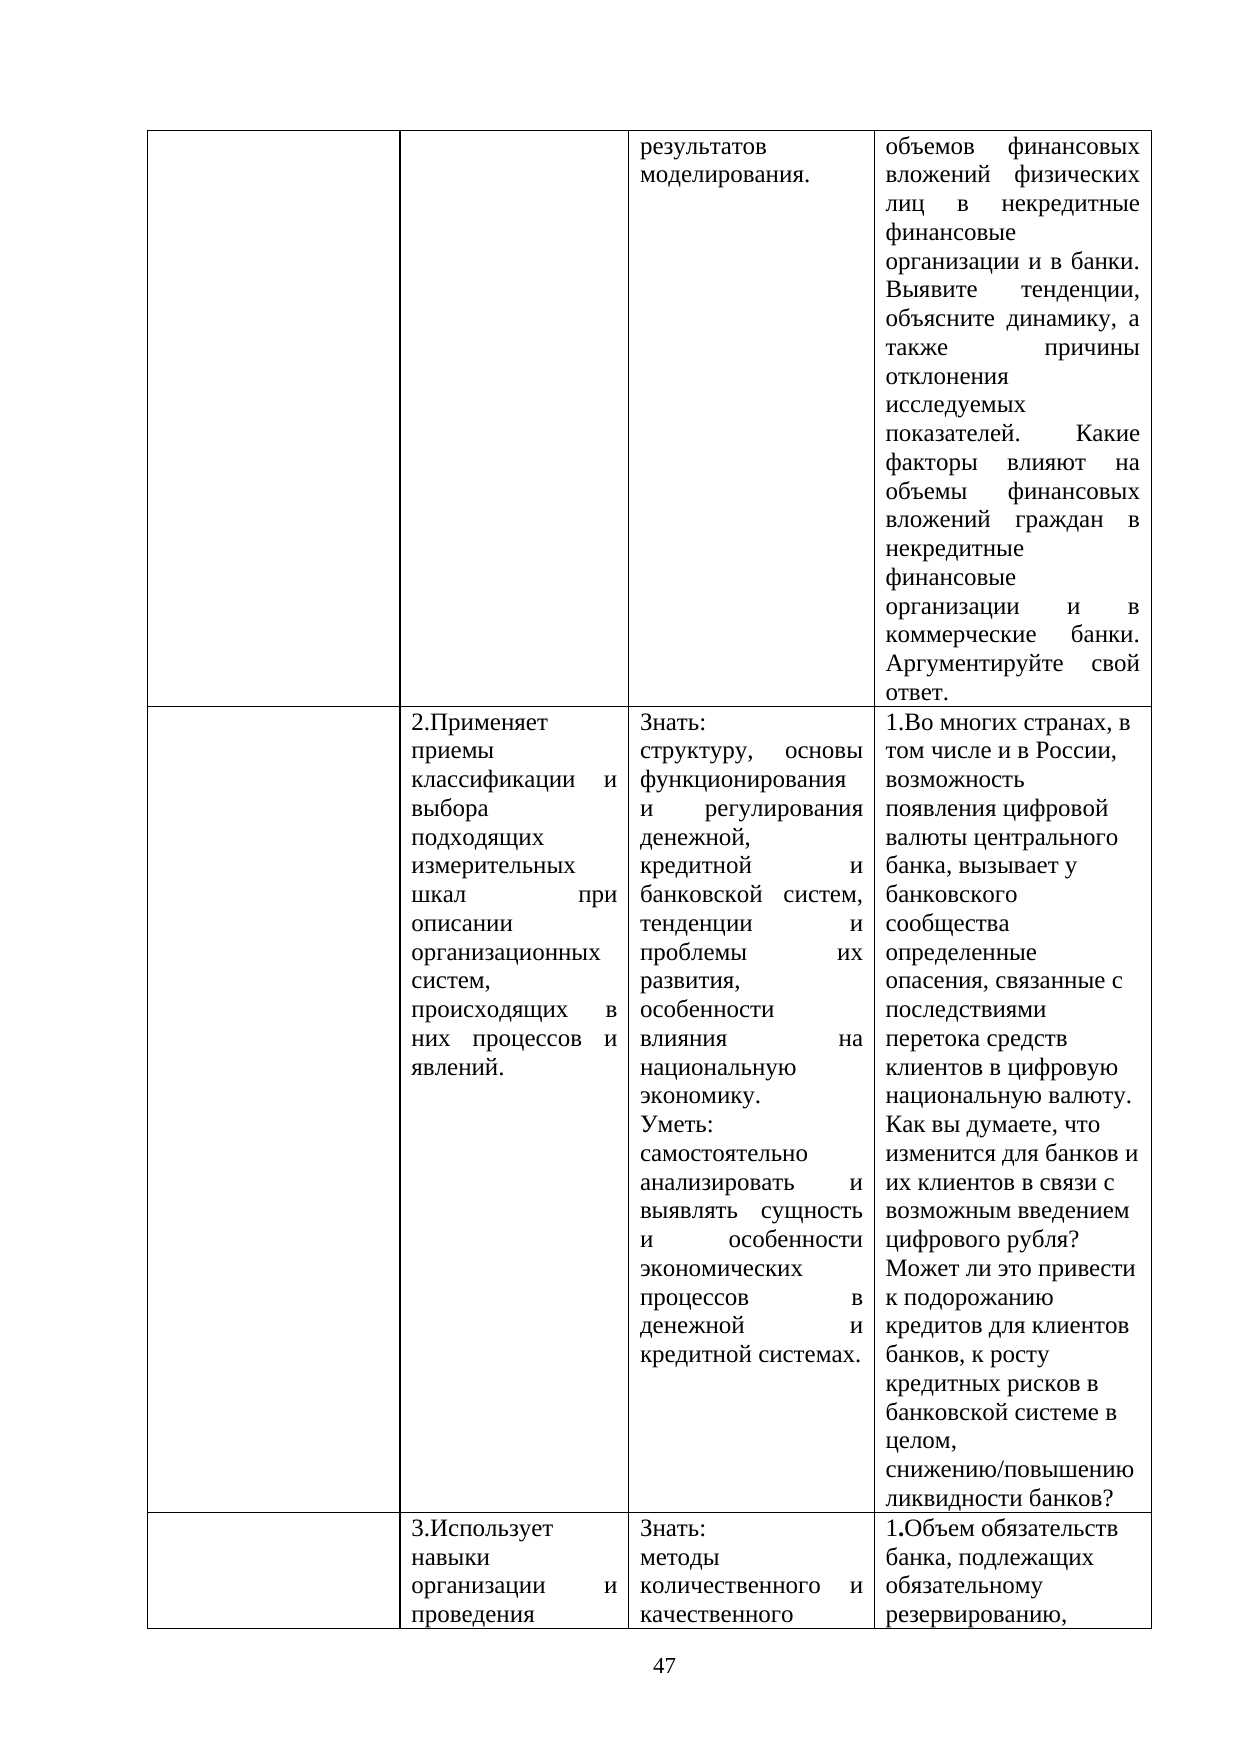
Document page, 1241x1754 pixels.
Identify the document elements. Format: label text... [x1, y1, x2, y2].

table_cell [401, 1513, 628, 1628]
table_cell [148, 1513, 399, 1628]
table_cell 1.Во многих странах, в том числе и в России, возможность появления цифровой валюты центрального банка, вызывает у банковского сообщества определенные опасения, связанные с последствиями перетока средств клиентов в цифровую национальную валюту. Как вы думаете, что изменится для банков и их клиентов в связи с возможным введением цифрового рубля? Может ли это привести к подорожанию кредитов для клиентов банков, к росту кредитных рисков в банковской системе в целом, снижению/повышению ликвидности банков? [875, 707, 1151, 1512]
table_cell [875, 131, 1151, 706]
table_cell [148, 707, 399, 1512]
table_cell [629, 1513, 874, 1628]
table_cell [629, 131, 874, 706]
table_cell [875, 1513, 1151, 1628]
table_cell Знать: структуру, основы функционирования и регулирования денежной, кредитной и банковской систем, тенденции и проблемы их развития, особенности влияния на национальную экономику. Уметь: самостоятельно анализировать и выявлять сущность и особенности экономических процессов в денежной и кредитной системах. [629, 707, 874, 1512]
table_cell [401, 131, 628, 706]
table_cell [148, 131, 399, 706]
table_cell 2.Применяет приемы классификации и выбора подходящих измерительных шкал при описании организационных систем, происходящих в них процессов и явлений. [401, 707, 628, 1512]
